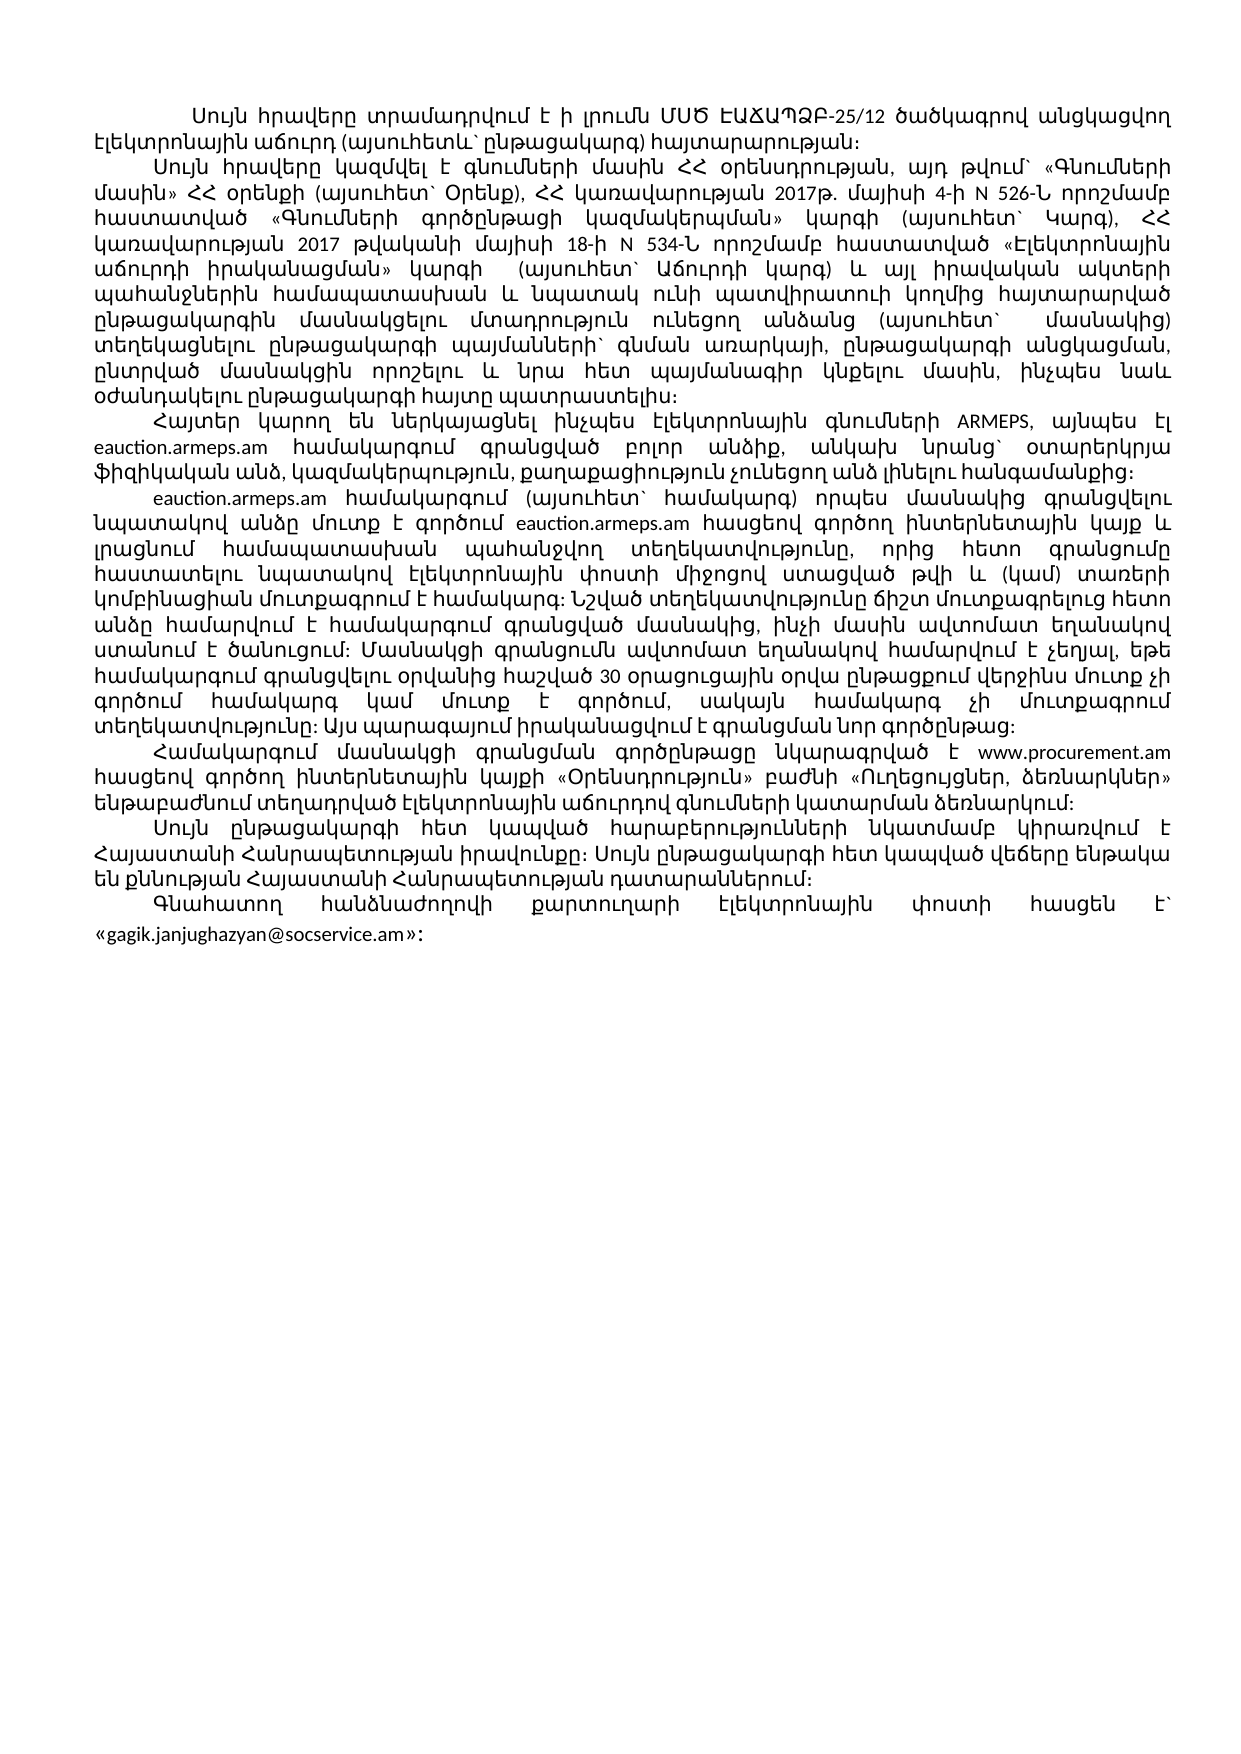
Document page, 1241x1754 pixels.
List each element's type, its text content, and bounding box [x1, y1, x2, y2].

text Սույն ընթացակարգի հետ կապված հարաբերությունների նկատմամբ կիրառվում է Հայաստանի Հանրապետության իրավունքը։ Սույն ընթացակարգի հետ կապված վեճերը ենթակա են քննության Հայաստանի Հանրապետության դատարաններում։ [94, 815, 1171, 892]
text Սույն հրավերը կազմվել է գնումների մասին ՀՀ օրենսդրության, այդ թվում` «Գնումների մասին» ՀՀ օրենքի (այսուհետ` Օրենք), ՀՀ կառավարության 2017թ. մայիսի 4-ի N 526-Ն որոշմամբ հաստատված «Գնումների գործընթացի կազմակերպման» կարգի (այսուհետ` Կարգ), ՀՀ կառավարության 2017 թվականի մայիսի 18-ի N 534-Ն որոշմամբ հաստատված «Էլեկտրոնային աճուրդի իրականացման» կարգի (այսուհետ` Աճուրդի կարգ) և այլ իրավական ակտերի պահանջներին համապատասխան և նպատակ ունի պատվիրատուի կողմից հայտարարված ընթացակարգին մասնակցելու մտադրություն ունեցող անձանց (այսուհետ` մասնակից) տեղեկացնելու ընթացակարգի պայմանների` գնման առարկայի, ընթացակարգի անցկացման, ընտրված մասնակցին որոշելու և նրա հետ պայմանագիր կնքելու մասին, ինչպես նաև օժանդակելու ընթացակարգի հայտը պատրաստելիս։ [94, 154, 1171, 409]
text Համակարգում մասնակցի գրանցման գործընթացը նկարագրված է www.procurement.am հասցեով գործող ինտերնետային կայքի «Օրենսդրություն» բաժնի «Ուղեցույցներ, ձեռնարկներ» ենթաբաժնում տեղադրված էլեկտրոնային աճուրդով գնումների կատարման ձեռնարկում: [94, 739, 1171, 815]
text Սույն հրավերը տրամադրվում է ի լրումն ՄՍԾ ԷԱՃԱՊՁԲ-25/12 ծածկագրով անցկացվող էլեկտրոնային աճուրդ (այսուհետև` ընթացակարգ) հայտարարության։ [94, 104, 1171, 154]
text Գնահատող հանձնաժողովի քարտուղարի էլեկտրոնային փոստի հասցեն է` «gagik.janjughazyan@socservice.am»: [94, 892, 1171, 948]
text eauction.armeps.am համակարգում (այսուհետ` համակարգ) որպես մասնակից գրանցվելու նպատակով անձը մուտք է գործում eauction.armeps.am հասցեով գործող ինտերնետային կայք և լրացնում համապատասխան պահանջվող տեղեկատվությունը, որից հետո գրանցումը հաստատելու նպատակով էլեկտրոնային փոստի միջոցով ստացված թվի և (կամ) տառերի կոմբինացիան մուտքագրում է համակարգ: Նշված տեղեկատվությունը ճիշտ մուտքագրելուց հետո անձը համարվում է համակարգում գրանցված մասնակից, ինչի մասին ավտոմատ եղանակով ստանում է ծանուցում: Մասնակցի գրանցումն ավտոմատ եղանակով համարվում է չեղյալ, եթե համակարգում գրանցվելու օրվանից հաշված 30 օրացուցային օրվա ընթացքում վերջինս մուտք չի գործում համակարգ կամ մուտք է գործում, սակայն համակարգ չի մուտքագրում տեղեկատվությունը: Այս պարագայում իրականացվում է գրանցման նոր գործընթաց: [94, 485, 1171, 739]
text Հայտեր կարող են ներկայացնել ինչպես էլեկտրոնային գնումների ARMEPS, այնպես էլ eauction.armeps.am համակարգում գրանցված բոլոր անձիք, անկախ նրանց` օտարերկրյա ֆիզիկական անձ, կազմակերպություն, քաղաքացիություն չունեցող անձ լինելու հանգամանքից։ [94, 409, 1171, 485]
